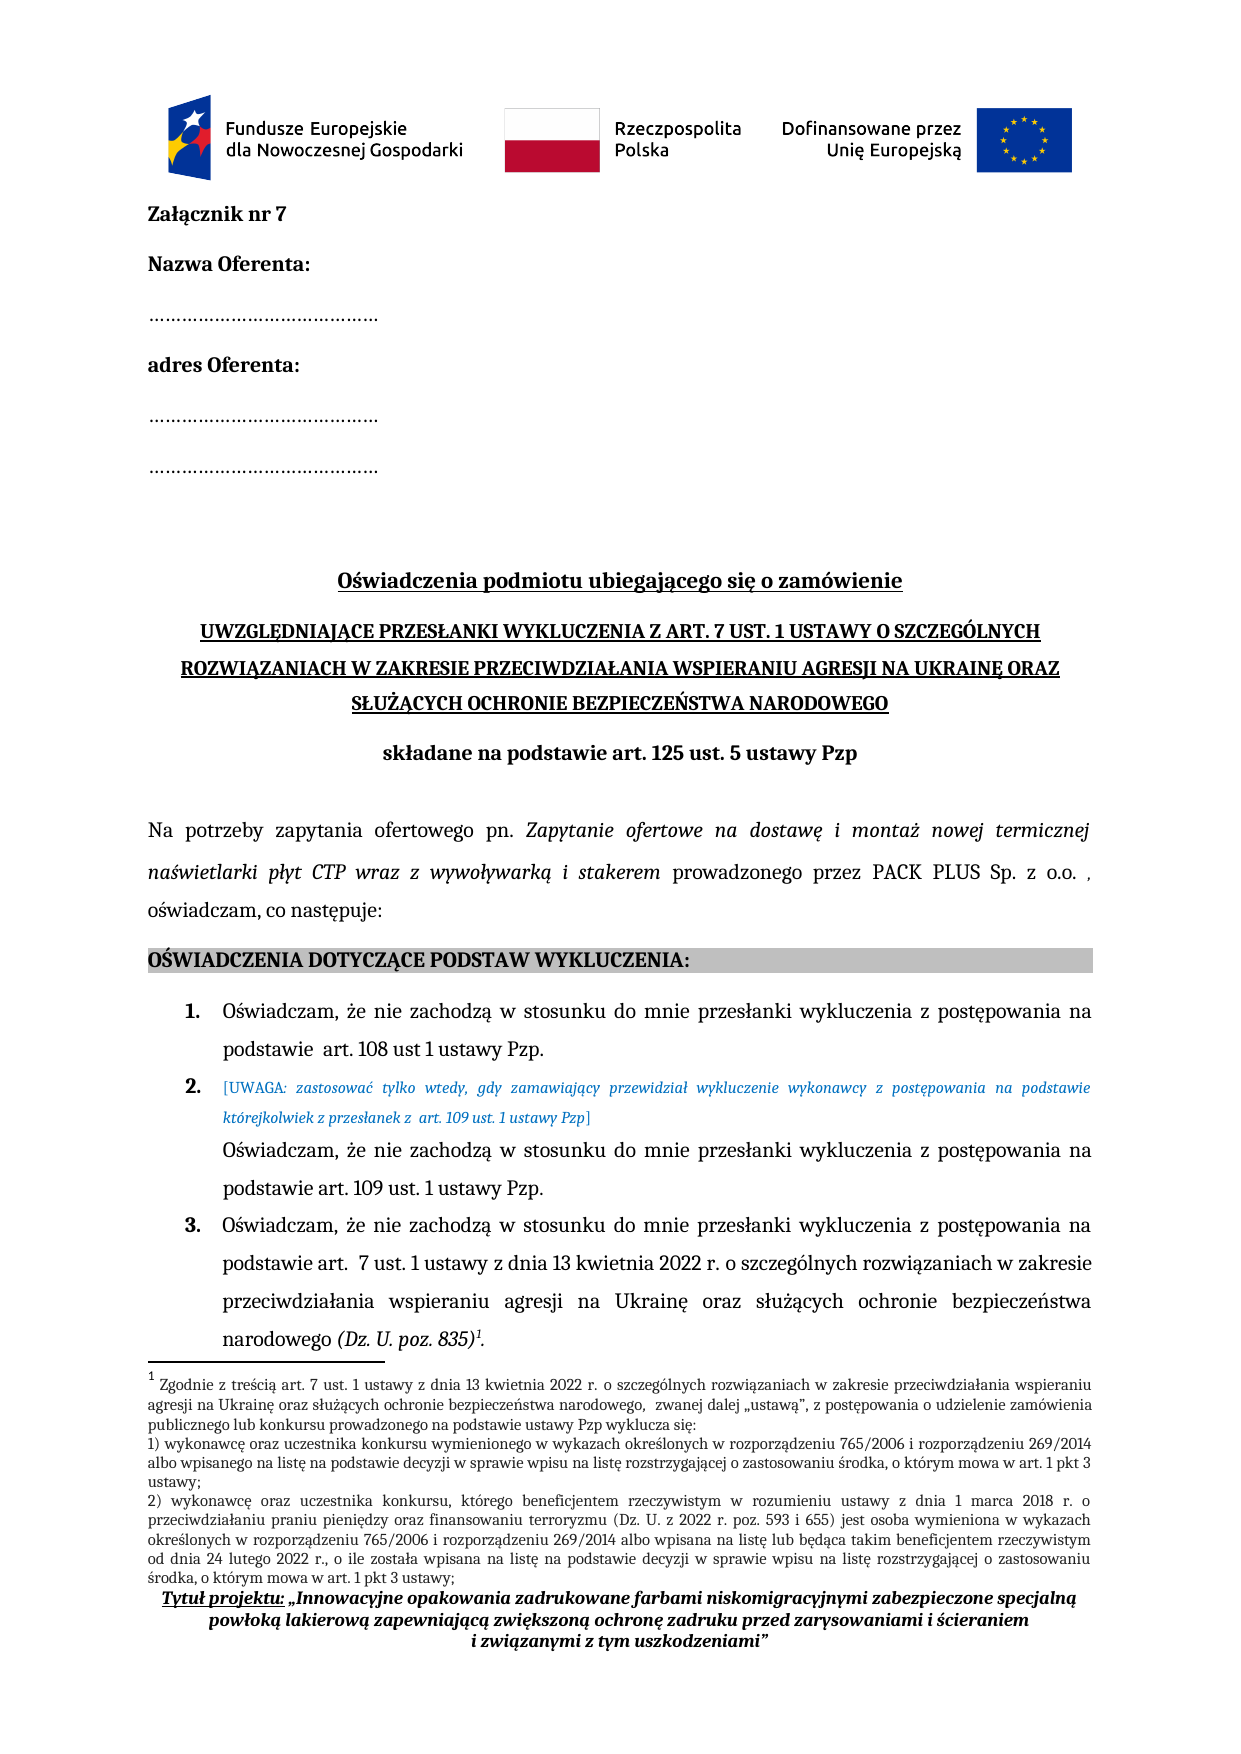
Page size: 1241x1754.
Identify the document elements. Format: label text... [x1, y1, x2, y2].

list [UWAGA: zastosować tylko wtedy, gdy zamawiający przewidział wykluczenie wykonawcy z postępowania na podstawie którejkolwiek z przesłanek z art. 109 ust. 1 ustawy Pzp] [185, 1074, 1093, 1128]
text UWZGLĘDNIAJĄCE PRZESŁANKI WYKLUCZENIA Z ART. 7 UST. 1 USTAWY o szczególnych rozwiązaniach w zakresie przeciwdziałania wspieraniu agresji na Ukrainę oraz służących ochronie bezpieczeństwa narodowego [148, 620, 1093, 716]
picture [147, 73, 1093, 202]
text …………………………………… [148, 453, 472, 478]
text Nazwa Oferenta: [148, 252, 1093, 277]
text składane na podstawie art. 125 ust. 5 ustawy Pzp [148, 741, 1093, 766]
text Na potrzeby zapytania ofertowego pn. Zapytanie ofertowe na dostawę i montaż nowej termicznej naświetlarki płyt CTP wraz z wywoływarką i stakerem prowadzonego przez PACK PLUS Sp. z o.o. , oświadczam, co następuje: [148, 818, 1093, 923]
text …………………………………… [148, 403, 472, 428]
list Oświadczam, że nie zachodzą w stosunku do mnie przesłanki wykluczenia z postępowania na podstawie art. 108 ust 1 ustawy Pzp. [185, 998, 1093, 1061]
list Oświadczam, że nie zachodzą w stosunku do mnie przesłanki wykluczenia z postępowania na podstawie art. 7 ust. 1 ustawy z dnia 13 kwietnia 2022 r. o szczególnych rozwiązaniach w zakresie przeciwdziałania wspieraniu agresji na Ukrainę oraz służących ochronie bezpieczeństwa narodowego (Dz. U. poz. 835). [185, 1213, 1093, 1352]
text Oświadczenia podmiotu ubiegającego się o zamówienie [148, 568, 1093, 594]
list Oświadczam, że nie zachodzą w stosunku do mnie przesłanki wykluczenia z postępowania na podstawie art. 109 ust. 1 ustawy Pzp. [223, 1138, 1093, 1201]
text …………………………………… [148, 302, 472, 327]
text OŚWIADCZENIA DOTYCZĄCE PODSTAW WYKLUCZENIA: [148, 948, 1093, 973]
text Załącznik nr 7 [148, 202, 1093, 226]
text adres Oferenta: [148, 352, 1093, 378]
